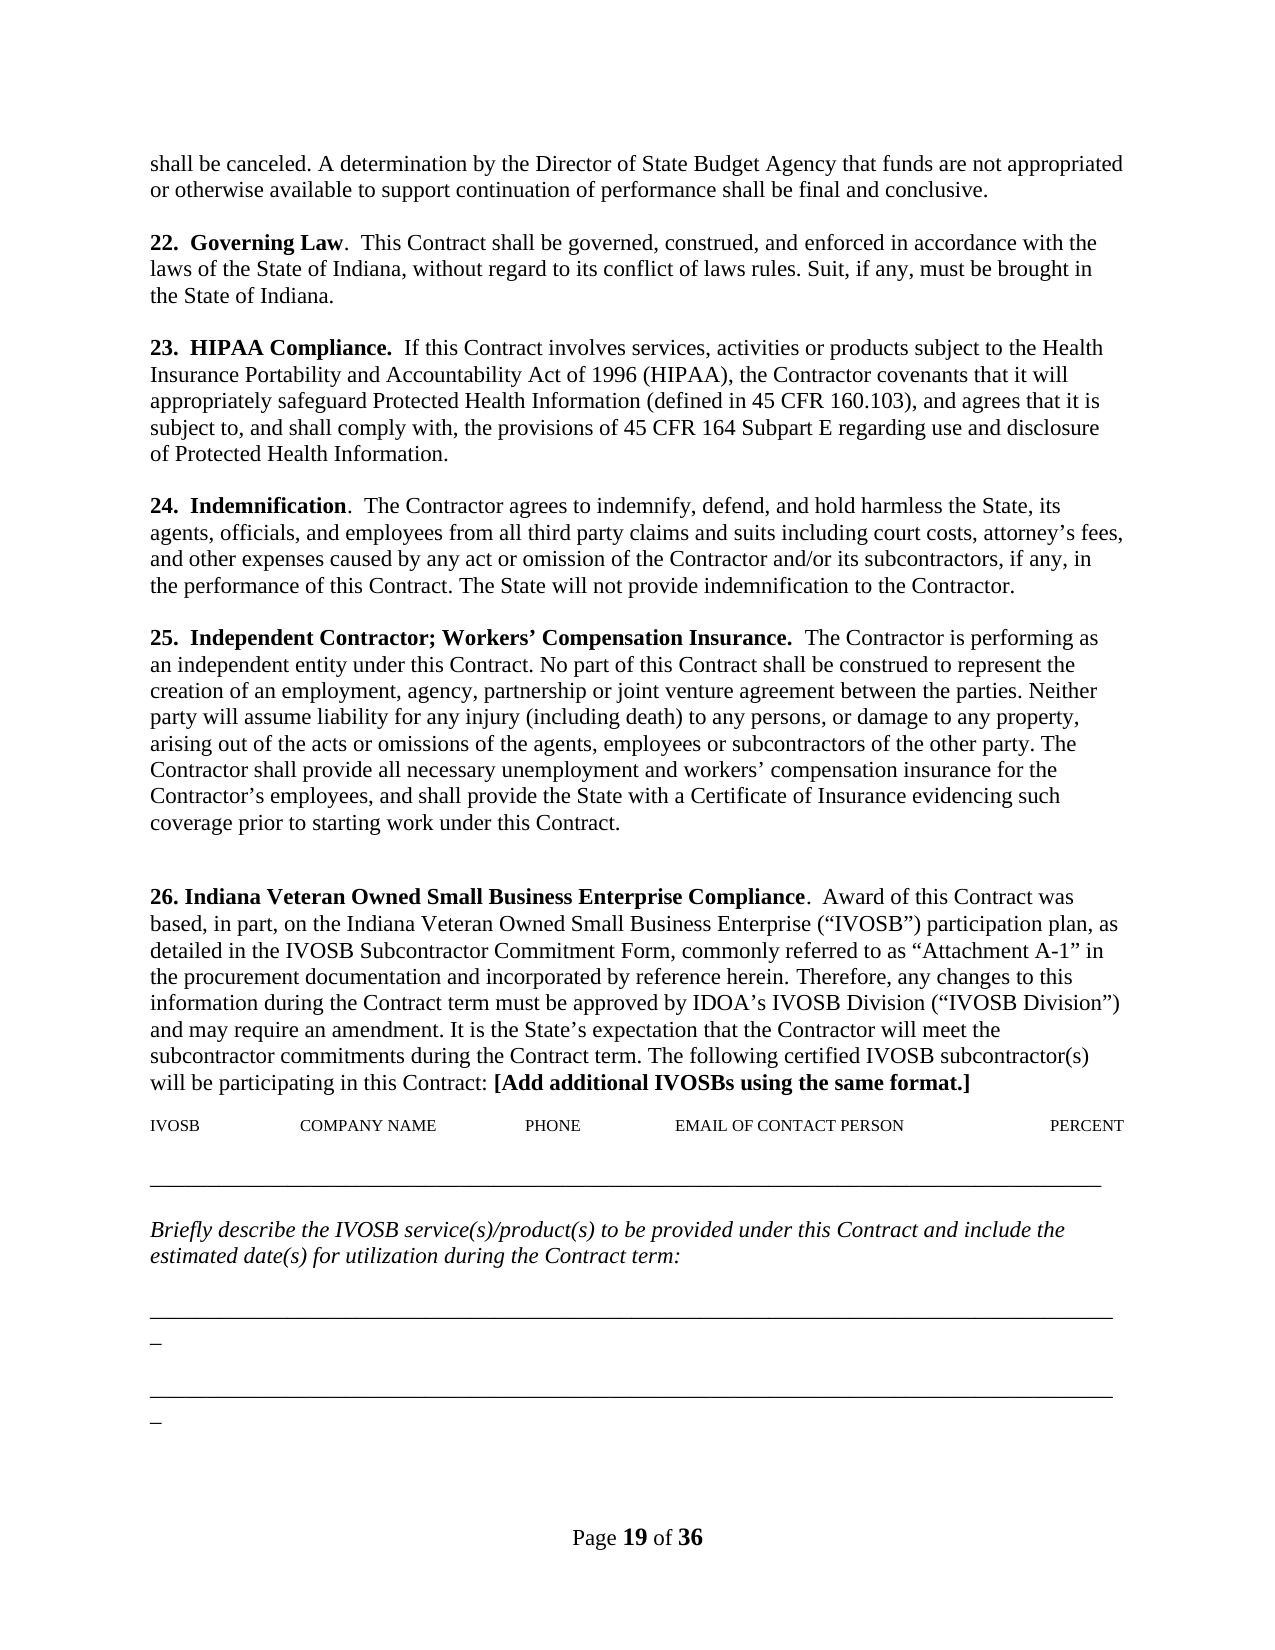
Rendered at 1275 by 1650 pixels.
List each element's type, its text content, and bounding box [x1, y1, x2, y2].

text IVOSB COMPANY NAME PHONE EMAIL OF CONTACT PERSON PERCENT [150, 1116, 1125, 1135]
text _____________________________________________________________________________________ [150, 1295, 1125, 1347]
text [150, 150, 1125, 203]
text 24. Indemnification. The Contractor agrees to indemnify, defend, and hold harmless the State, its agents, officials, and employees from all third party claims and suits including court costs, attorney’s fees, and other expenses caused by any act or omission of the Contractor and/or its subcontractors, if any, in the performance of this Contract. The State will not provide indemnification to the Contractor. [150, 493, 1125, 598]
text ___________________________________________________________________________________ [150, 1163, 1125, 1189]
text 25. Independent Contractor; Workers’ Compensation Insurance. The Contractor is performing as an independent entity under this Contract. No part of this Contract shall be construed to represent the creation of an employment, agency, partnership or joint venture agreement between the parties. Neither party will assume liability for any injury (including death) to any persons, or damage to any property, arising out of the acts or omissions of the agents, employees or subcontractors of the other party. The Contractor shall provide all necessary unemployment and workers’ compensation insurance for the Contractor’s employees, and shall provide the State with a Certificate of Insurance evidencing such coverage prior to starting work under this Contract. [150, 624, 1125, 835]
text Briefly describe the IVOSB service(s)/product(s) to be provided under this Contract and include the estimated date(s) for utilization during the Contract term: [150, 1216, 1125, 1268]
text 23. HIPAA Compliance. If this Contract involves services, activities or products subject to the Health Insurance Portability and Accountability Act of 1996 (HIPAA), the Contractor covenants that it will appropriately safeguard Protected Health Information (defined in 45 CFR 160.103), and agrees that it is subject to, and shall comply with, the provisions of 45 CFR 164 Subpart E regarding use and disclosure of Protected Health Information. [150, 334, 1125, 466]
text 22. Governing Law. This Contract shall be governed, construed, and enforced in accordance with the laws of the State of Indiana, without regard to its conflict of laws rules. Suit, if any, must be brought in the State of Indiana. [150, 229, 1125, 308]
text _____________________________________________________________________________________ [150, 1374, 1125, 1426]
text 26. Indiana Veteran Owned Small Business Enterprise Compliance. Award of this Contract was based, in part, on the Indiana Veteran Owned Small Business Enterprise (“IVOSB”) participation plan, as detailed in the IVOSB Subcontractor Commitment Form, commonly referred to as “Attachment A-1” in the procurement documentation and incorporated by reference herein. Therefore, any changes to this information during the Contract term must be approved by IDOA’s IVOSB Division (“IVOSB Division”) and may require an amendment. It is the State’s expectation that the Contractor will meet the subcontractor commitments during the Contract term. The following certified IVOSB subcontractor(s) will be participating in this Contract: [Add additional IVOSBs using the same format.] [150, 882, 1125, 1095]
